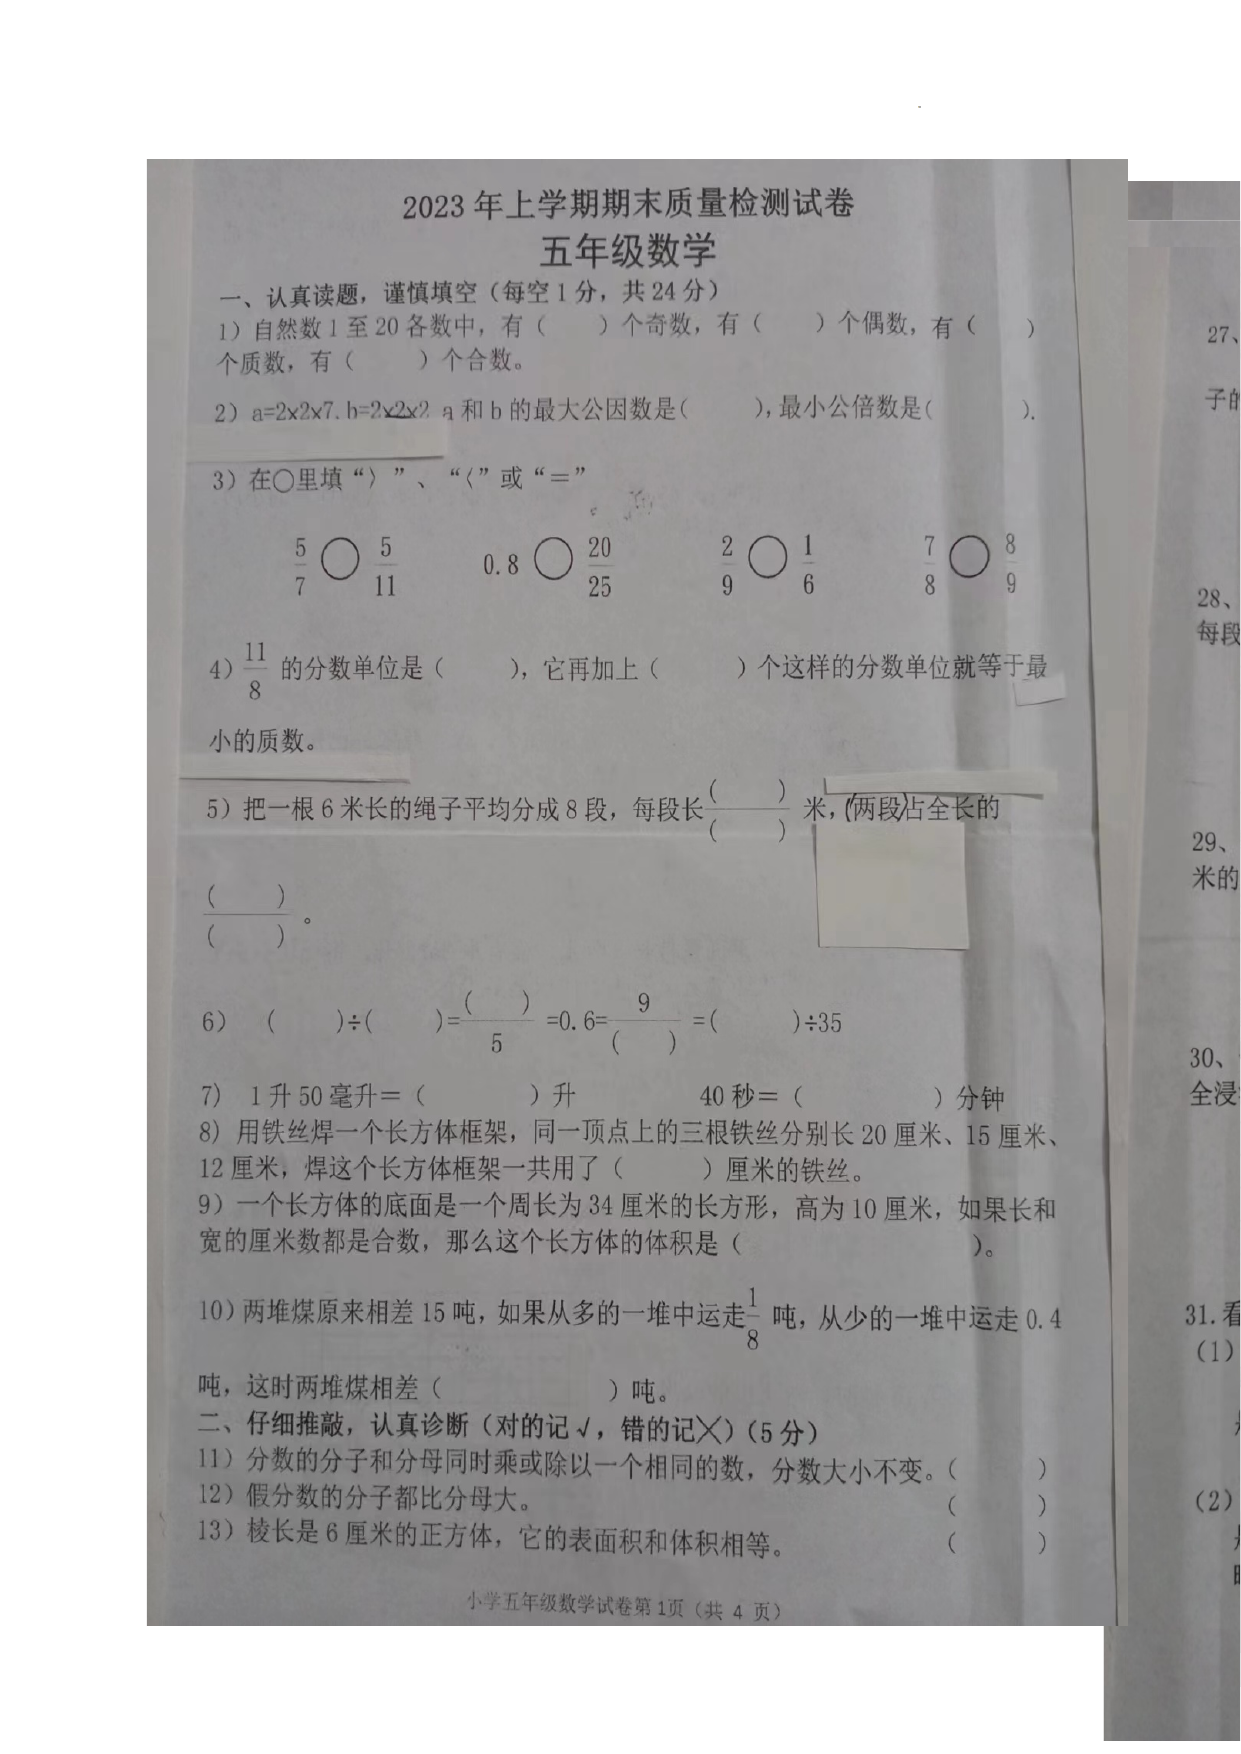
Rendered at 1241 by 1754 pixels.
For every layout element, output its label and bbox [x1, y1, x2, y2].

picture [146, 159, 1241, 1741]
